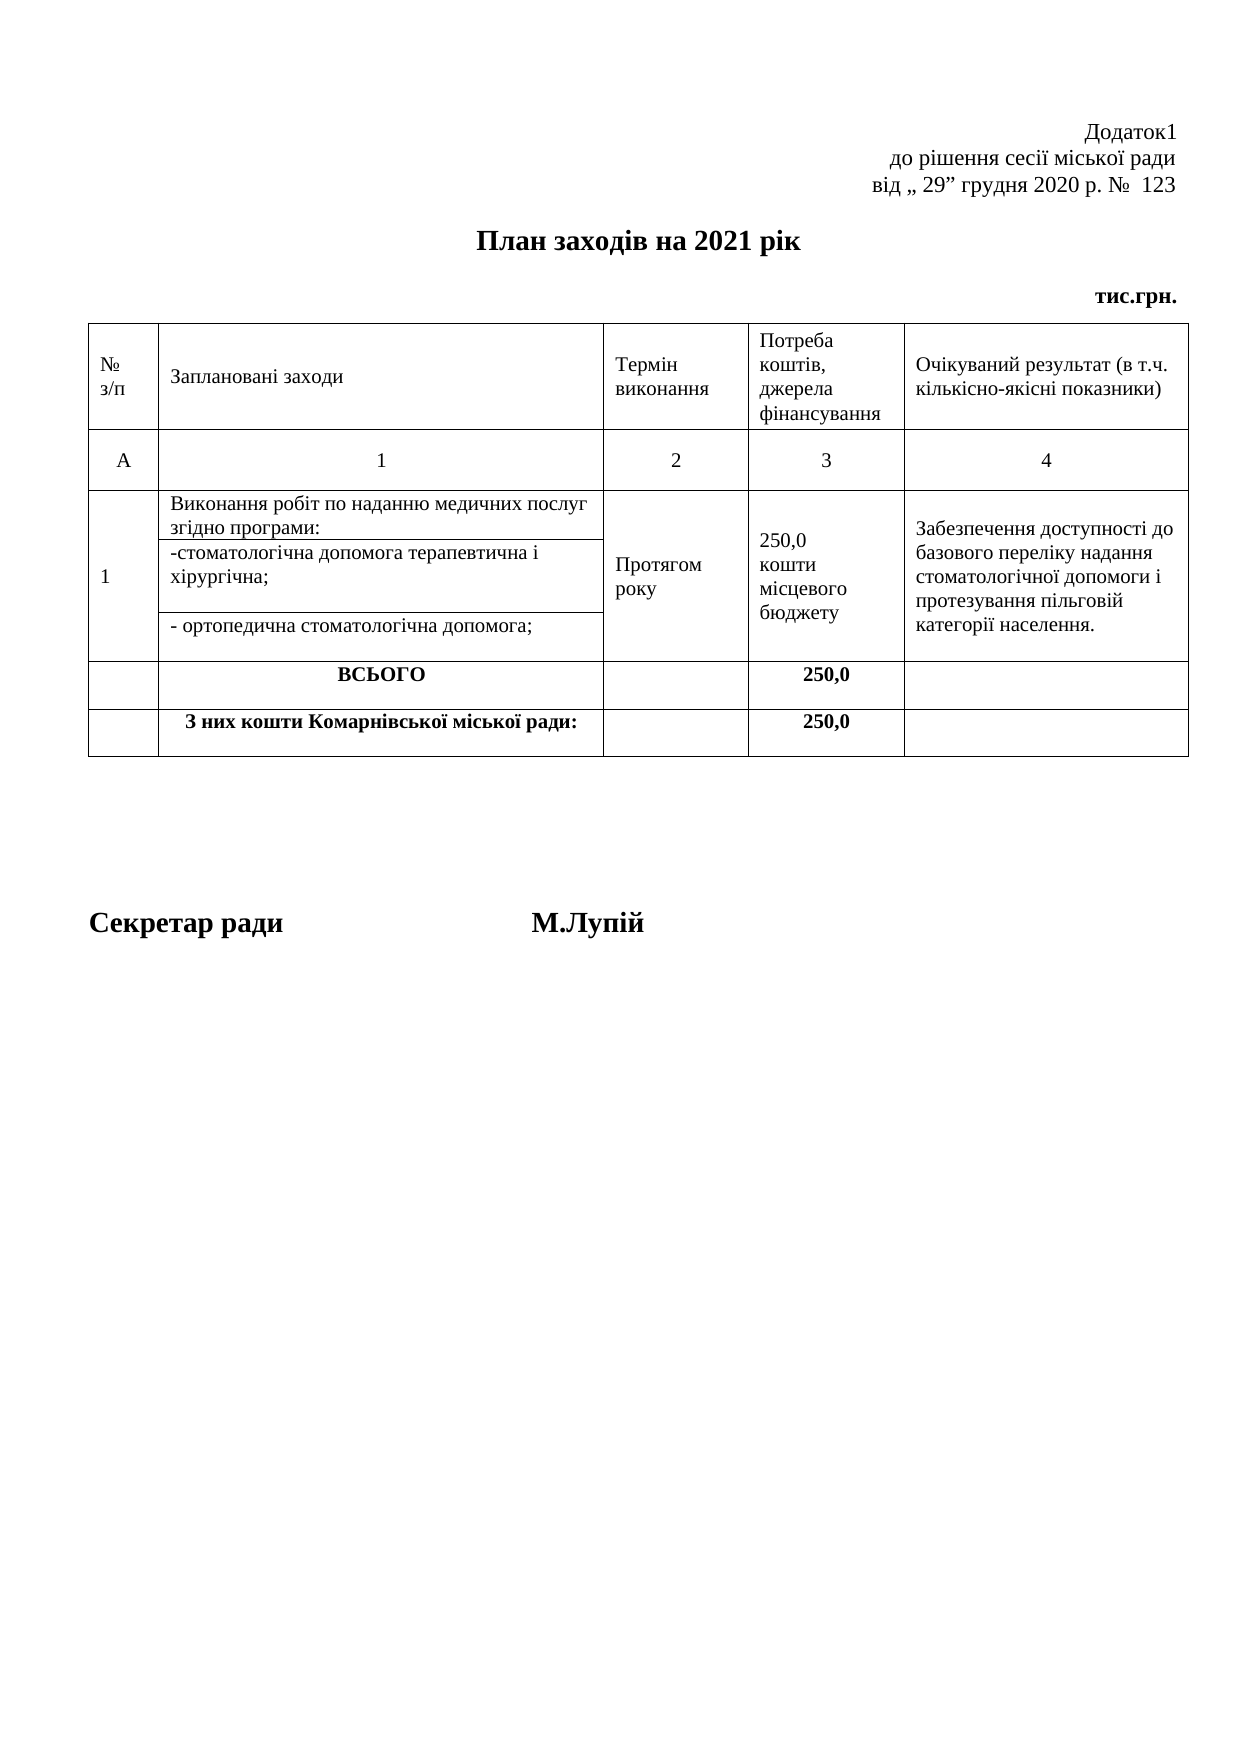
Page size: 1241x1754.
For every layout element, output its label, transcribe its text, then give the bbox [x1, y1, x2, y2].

table_cell -стоматологічна допомога терапевтична і хірургічна; [159, 540, 603, 612]
table_cell [905, 710, 1188, 756]
table_cell 1 [89, 491, 158, 661]
table_cell 250,0 [749, 662, 904, 708]
table_cell [604, 710, 748, 756]
table_cell - ортопедична стоматологічна допомога; [159, 613, 603, 661]
table_cell 4 [905, 430, 1188, 489]
table_cell Термін виконання [604, 324, 748, 429]
table_cell тис.грн. [89, 268, 1188, 323]
table_cell [89, 710, 158, 756]
table_cell 2 [604, 430, 748, 489]
table_cell 250,0 [749, 710, 904, 756]
table_cell № з/п [89, 324, 158, 429]
table_cell А [89, 430, 158, 489]
table_cell 250,0 кошти місцевого бюджету [749, 491, 904, 661]
table_cell 1 [159, 430, 603, 489]
table_cell [905, 662, 1188, 708]
table_cell [604, 662, 748, 708]
table_cell Протягом року [604, 491, 748, 661]
table_cell 3 [749, 430, 904, 489]
table_cell ВСЬОГО [159, 662, 603, 708]
table_cell [89, 662, 158, 708]
table_cell Потреба коштів, джерела фінансування [749, 324, 904, 429]
table_cell З них кошти Комарнівської міської ради: [159, 710, 603, 756]
table_cell Заплановані заходи [159, 324, 603, 429]
table_header Додаток1 до рішення сесії міської ради від „ 29” грудня 2020 р. № 123 План заходів на 2021 рік [89, 118, 1188, 268]
table_cell Очікуваний результат (в т.ч. кількісно-якісні показники) [905, 324, 1188, 429]
table_cell Забезпечення доступності до базового переліку надання стоматологічної допомоги і протезування пільговій категорії населення. [905, 491, 1188, 661]
text Секретар ради М.Лупій [89, 906, 1166, 939]
table_cell Виконання робіт по наданню медичних послуг згідно програми: [159, 491, 603, 539]
